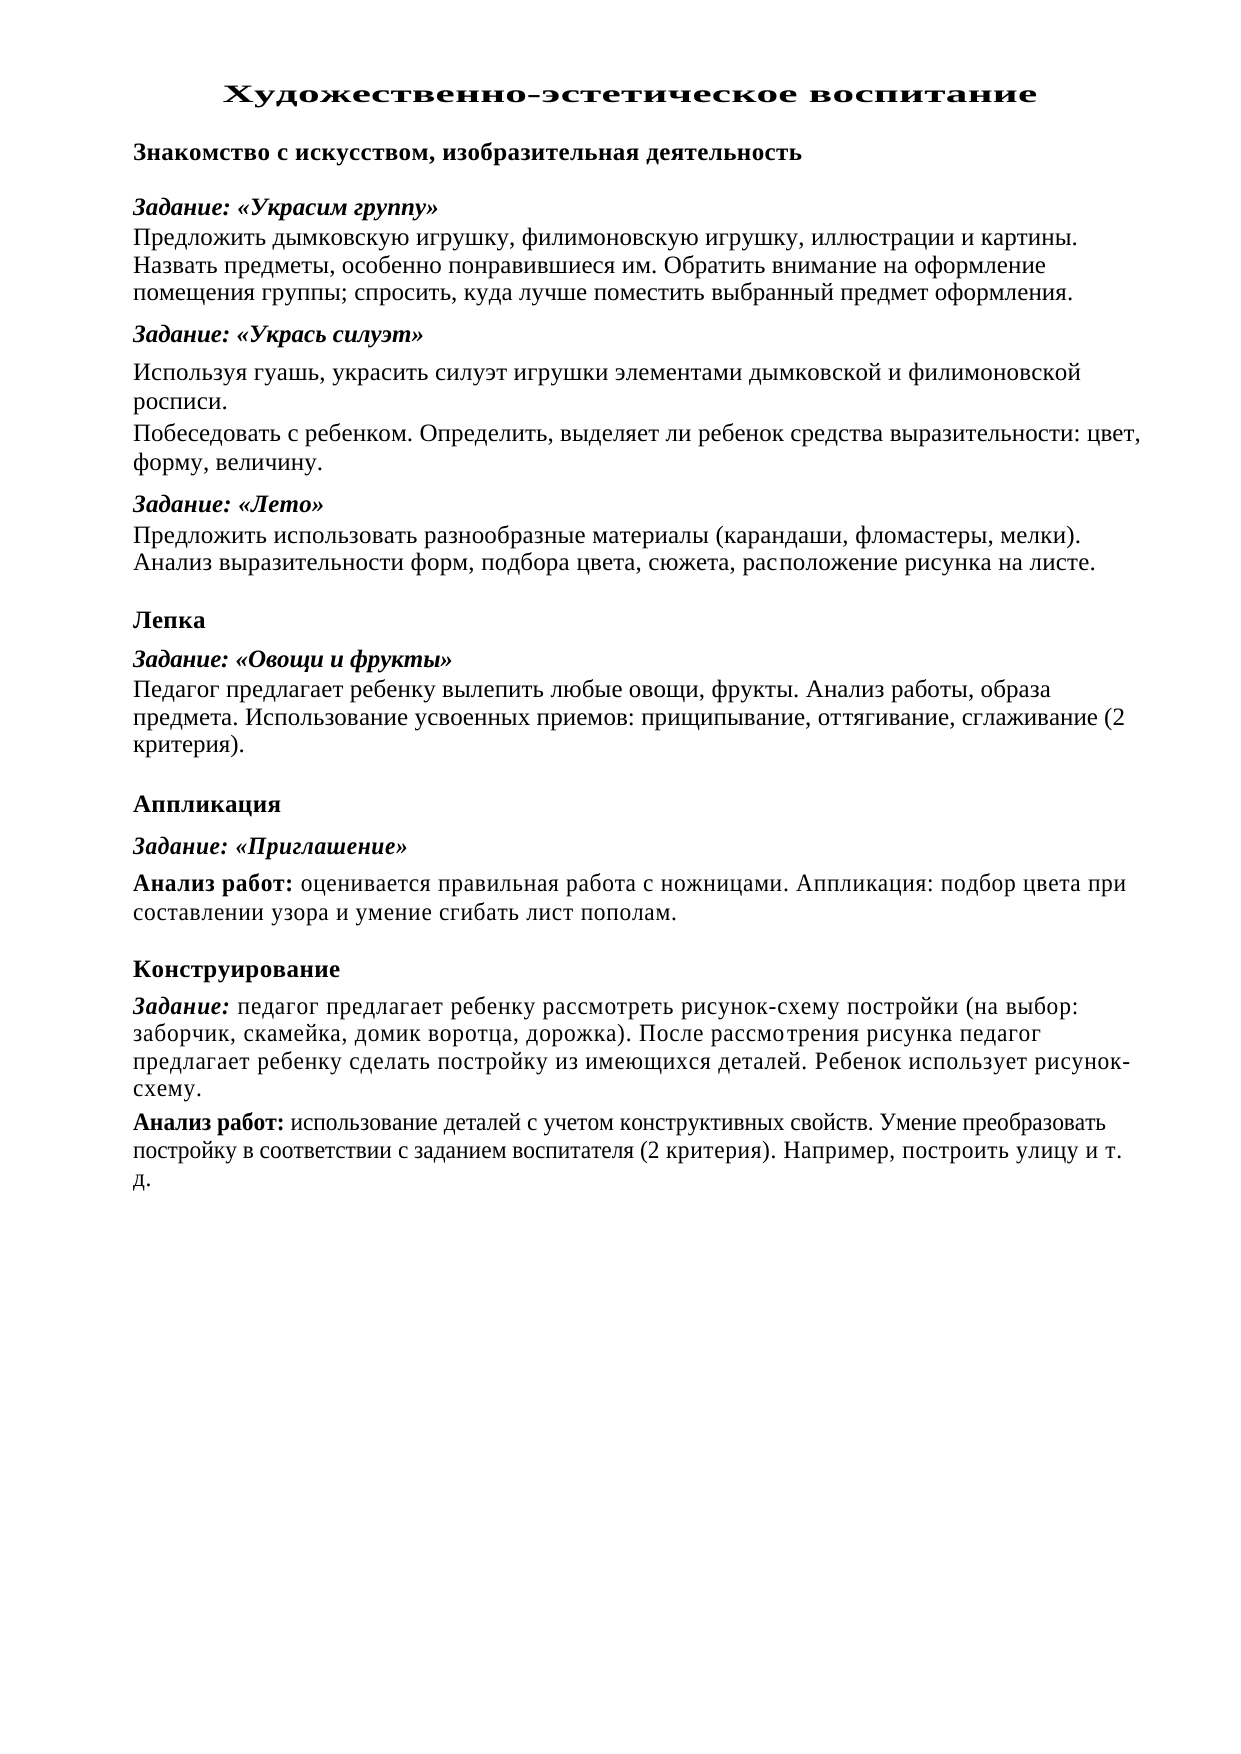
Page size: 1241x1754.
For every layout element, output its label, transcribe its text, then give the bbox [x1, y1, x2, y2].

text Художественно-эстетическое воспитание [133, 79, 1128, 108]
text Аппликация [133, 789, 1137, 817]
text Предложить использовать разнообразные материалы (карандаши, фломастеры, мелки). Анализ выразительности форм, подбора цвета, сюжета, расположение рисунка на листе. [133, 521, 1146, 576]
text Задание: «Овощи и фрукты» [133, 644, 1146, 673]
text Педагог предлагает ребенку вылепить любые овощи, фрукты. Анализ работы, образа предмета. Использование усвоенных приемов: прищипывание, оттягивание, сглаживание (2 критерия). [133, 676, 1146, 758]
text Предложить дымковскую игрушку, филимоновскую игрушку, иллюстрации и картины. Назвать предметы, особенно понравившиеся им. Обратить внимание на оформление помещения группы; спросить, куда лучше поместить выбранный предмет оформления. [133, 224, 1146, 306]
text Лепка [133, 605, 1137, 634]
text Задание: «Укрась силуэт» [133, 319, 1146, 348]
text Задание: «Приглашение» [133, 831, 1137, 860]
text Побеседовать с ребенком. Определить, выделяет ли ребенок средства выразительности: цвет, форму, величину. [133, 418, 1146, 476]
text Знакомство с искусством, изобразительная деятельность [133, 137, 1137, 165]
text Задание: «Лето» [133, 489, 1146, 518]
text Анализ работ: использование деталей с учетом конструктивных свойств. Умение преобразовать постройку в соответствии с заданием воспитателя (2 критерия). Например, построить улицу и т. д. [133, 1108, 1137, 1192]
text Задание: «Украсим группу» [133, 188, 1146, 222]
text Используя гуашь, украсить силуэт игрушки элементами дымковской и филимоновской росписи. [133, 357, 1146, 414]
text Анализ работ: оценивается правильная работа с ножницами. Аппликация: подбор цвета при составлении узора и умение сгибать лист пополам. [133, 868, 1137, 926]
text Конструирование [133, 954, 1137, 983]
text Задание: педагог предлагает ребенку рассмотреть рисунок-схему постройки (на выбор: заборчик, скамейка, домик воротца, дорожка). После рассмотрения рисунка педагог предлагает ребенку сделать постройку из имеющихся деталей. Ребенок использует рисунок-схему. [133, 992, 1137, 1102]
